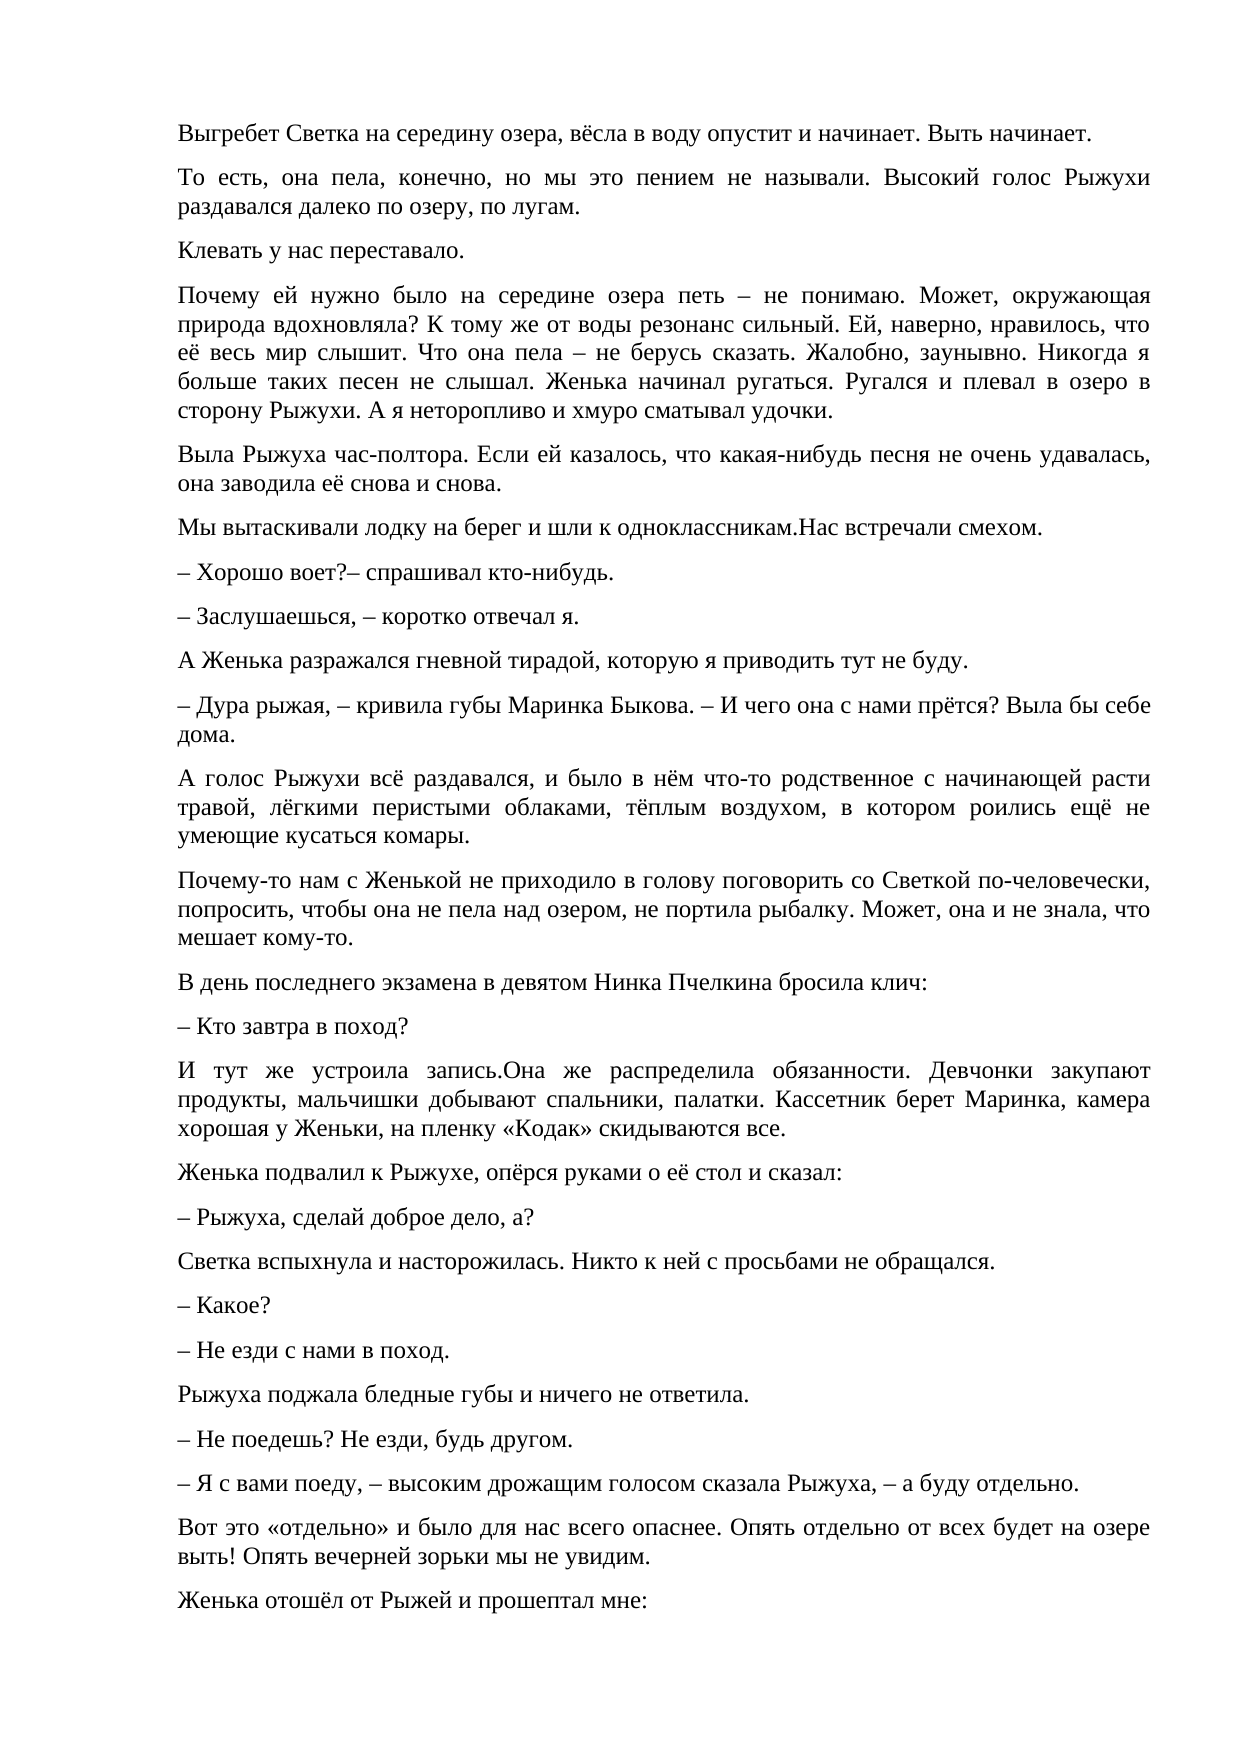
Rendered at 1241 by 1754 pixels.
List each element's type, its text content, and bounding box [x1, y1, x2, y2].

text – Заслушаешься, – коротко отвечал я. [177, 601, 1152, 630]
text – Я с вами поеду, – высоким дрожащим голосом сказала Рыжуха, – а буду отдельно. [177, 1468, 1152, 1497]
text Рыжуха поджала бледные губы и ничего не ответила. [177, 1379, 1152, 1408]
text Выгребет Светка на середину озера, вёсла в воду опустит и начинает. Выть начинает. [177, 118, 1152, 147]
text А Женька разражался гневной тирадой, которую я приводить тут не буду. [177, 646, 1152, 674]
text – Кто завтра в поход? [177, 1011, 1152, 1040]
text А голос Рыжухи всё раздавался, и было в нём что-то родственное с начинающей расти травой, лёгкими перистыми облаками, тёплым воздухом, в котором роились ещё не умеющие кусаться комары. [177, 763, 1152, 849]
text Почему ей нужно было на середине озера петь – не понимаю. Может, окружающая природа вдохновляла? К тому же от воды резонанс сильный. Ей, наверно, нравилось, что её весь мир слышит. Что она пела – не берусь сказать. Жалобно, заунывно. Никогда я больше таких песен не слышал. Женька начинал ругаться. Ругался и плевал в озеро в сторону Рыжухи. А я неторопливо и хмуро сматывал удочки. [177, 280, 1152, 424]
text Выла Рыжуха час-полтора. Если ей казалось, что какая-нибудь песня не очень удавалась, она заводила её снова и снова. [177, 439, 1152, 497]
text Светка вспыхнула и насторожилась. Никто к ней с просьбами не обращался. [177, 1246, 1152, 1275]
text И тут же устроила запись.Она же распределила обязанности. Девчонки закупают продукты, мальчишки добывают спальники, палатки. Кассетник берет Маринка, камера хорошая у Женьки, на пленку «Кодак» скидываются все. [177, 1056, 1152, 1142]
text Мы вытаскивали лодку на берег и шли к одноклассникам.Нас встречали смехом. [177, 512, 1152, 541]
text Женька отошёл от Рыжей и прошептал мне: [177, 1586, 1152, 1614]
text – Рыжуха, сделай доброе дело, а? [177, 1202, 1152, 1231]
text – Хорошо воет?– спрашивал кто-нибудь. [177, 557, 1152, 586]
text – Какое? [177, 1291, 1152, 1319]
text – Не поедешь? Не езди, будь другом. [177, 1424, 1152, 1452]
text В день последнего экзамена в девятом Нинка Пчелкина бросила клич: [177, 967, 1152, 996]
text Вот это «отдельно» и было для нас всего опаснее. Опять отдельно от всех будет на озере выть! Опять вечерней зорьки мы не увидим. [177, 1512, 1152, 1570]
text То есть, она пела, конечно, но мы это пением не называли. Высокий голос Рыжухи раздавался далеко по озеру, по лугам. [177, 162, 1152, 220]
text – Дура рыжая, – кривила губы Маринка Быкова. – И чего она с нами прётся? Выла бы себе дома. [177, 690, 1152, 747]
text Женька подвалил к Рыжухе, опёрся руками о её стол и сказал: [177, 1157, 1152, 1186]
text – Не езди с нами в поход. [177, 1335, 1152, 1364]
text Клевать у нас переставало. [177, 236, 1152, 264]
text Почему-то нам с Женькой не приходило в голову поговорить со Светкой по-человечески, попросить, чтобы она не пела над озером, не портила рыбалку. Может, она и не знала, что мешает кому-то. [177, 865, 1152, 951]
